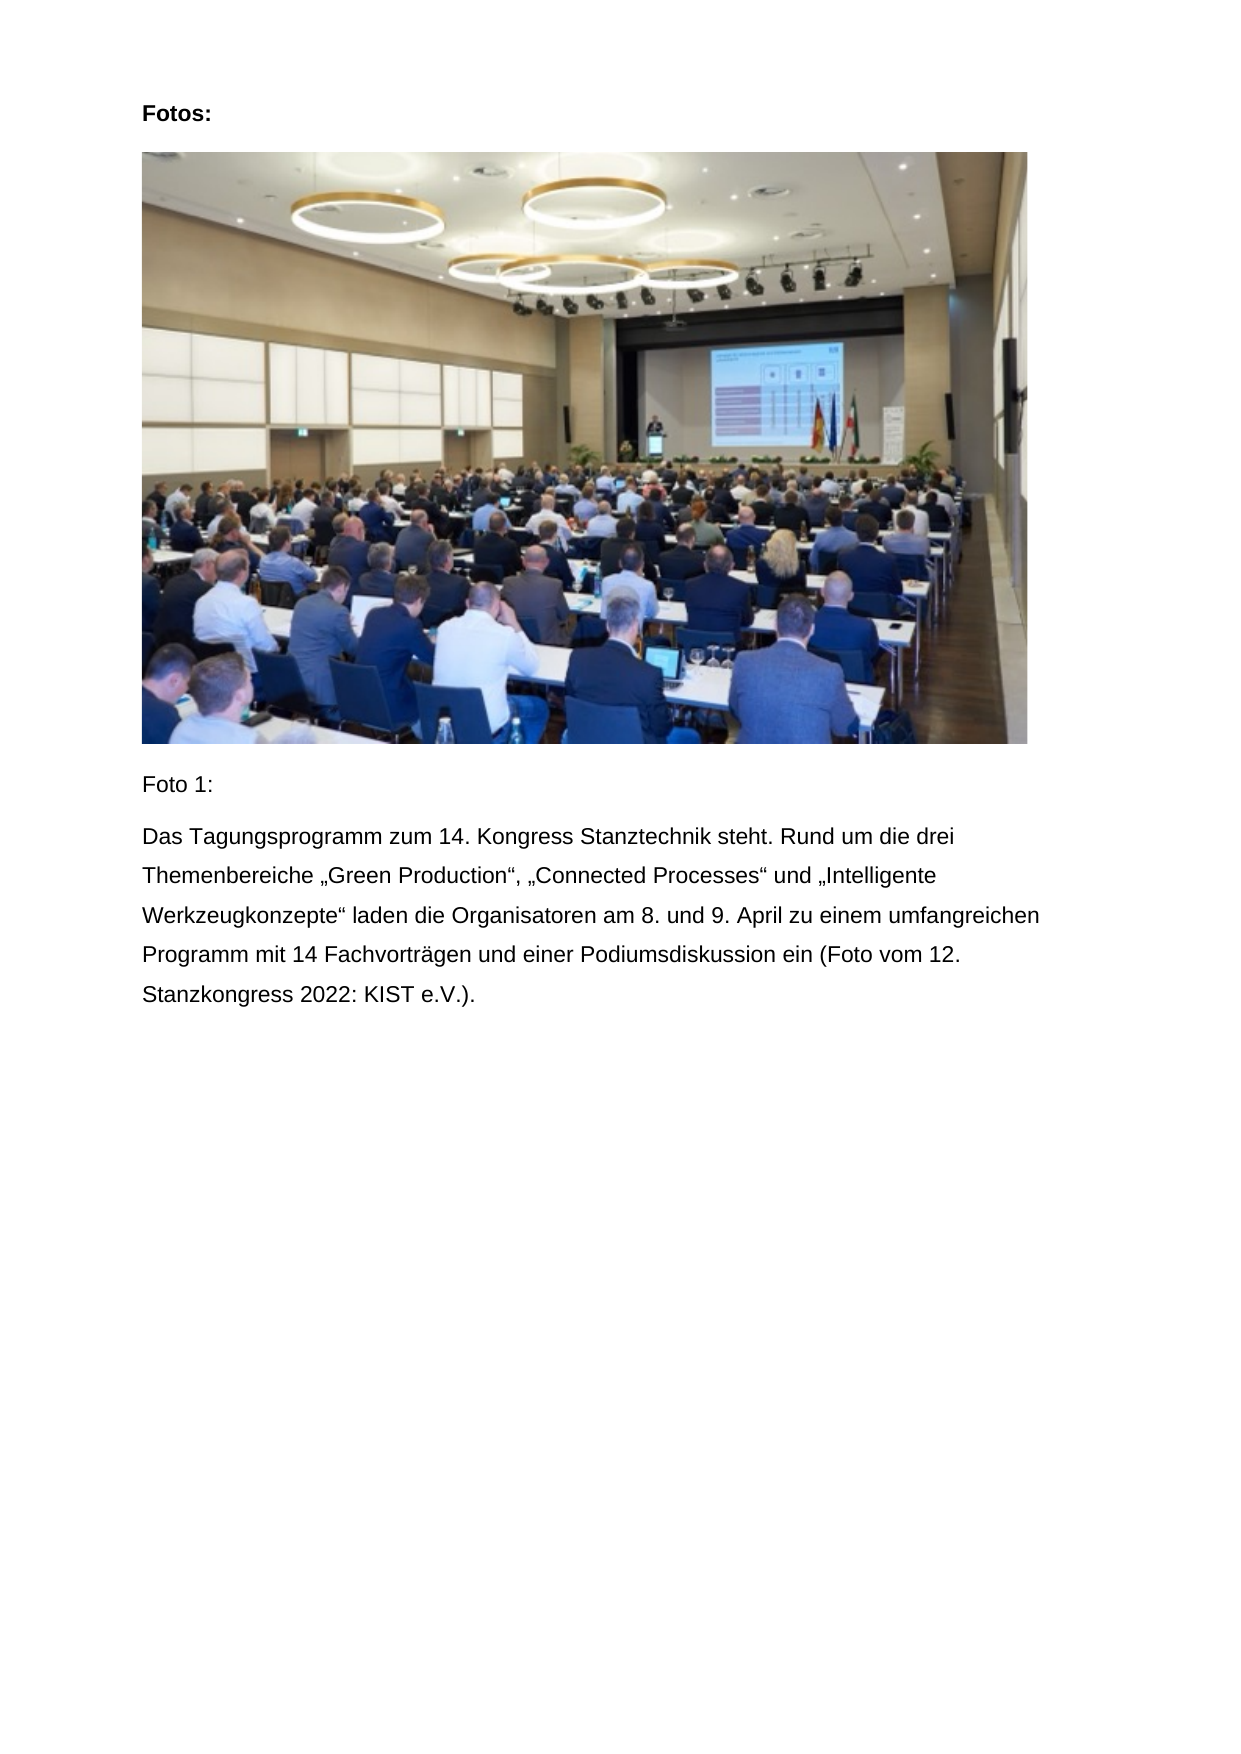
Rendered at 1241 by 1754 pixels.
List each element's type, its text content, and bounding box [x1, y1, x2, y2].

text Fotos: [142, 100, 1110, 127]
text Das Tagungsprogramm zum 14. Kongress Stanztechnik steht. Rund um die drei Themenbereiche „Green Production“, „Connected Processes“ und „Intelligente Werkzeugkonzepte“ laden die Organisatoren am 8. und 9. April zu einem umfangreichen Programm mit 14 Fachvorträgen und einer Podiumsdiskussion ein (Foto vom 12. Stanzkongress 2022: KIST e.V.). [142, 823, 1110, 1007]
text Foto 1: [142, 771, 1110, 797]
picture [141, 152, 1028, 744]
